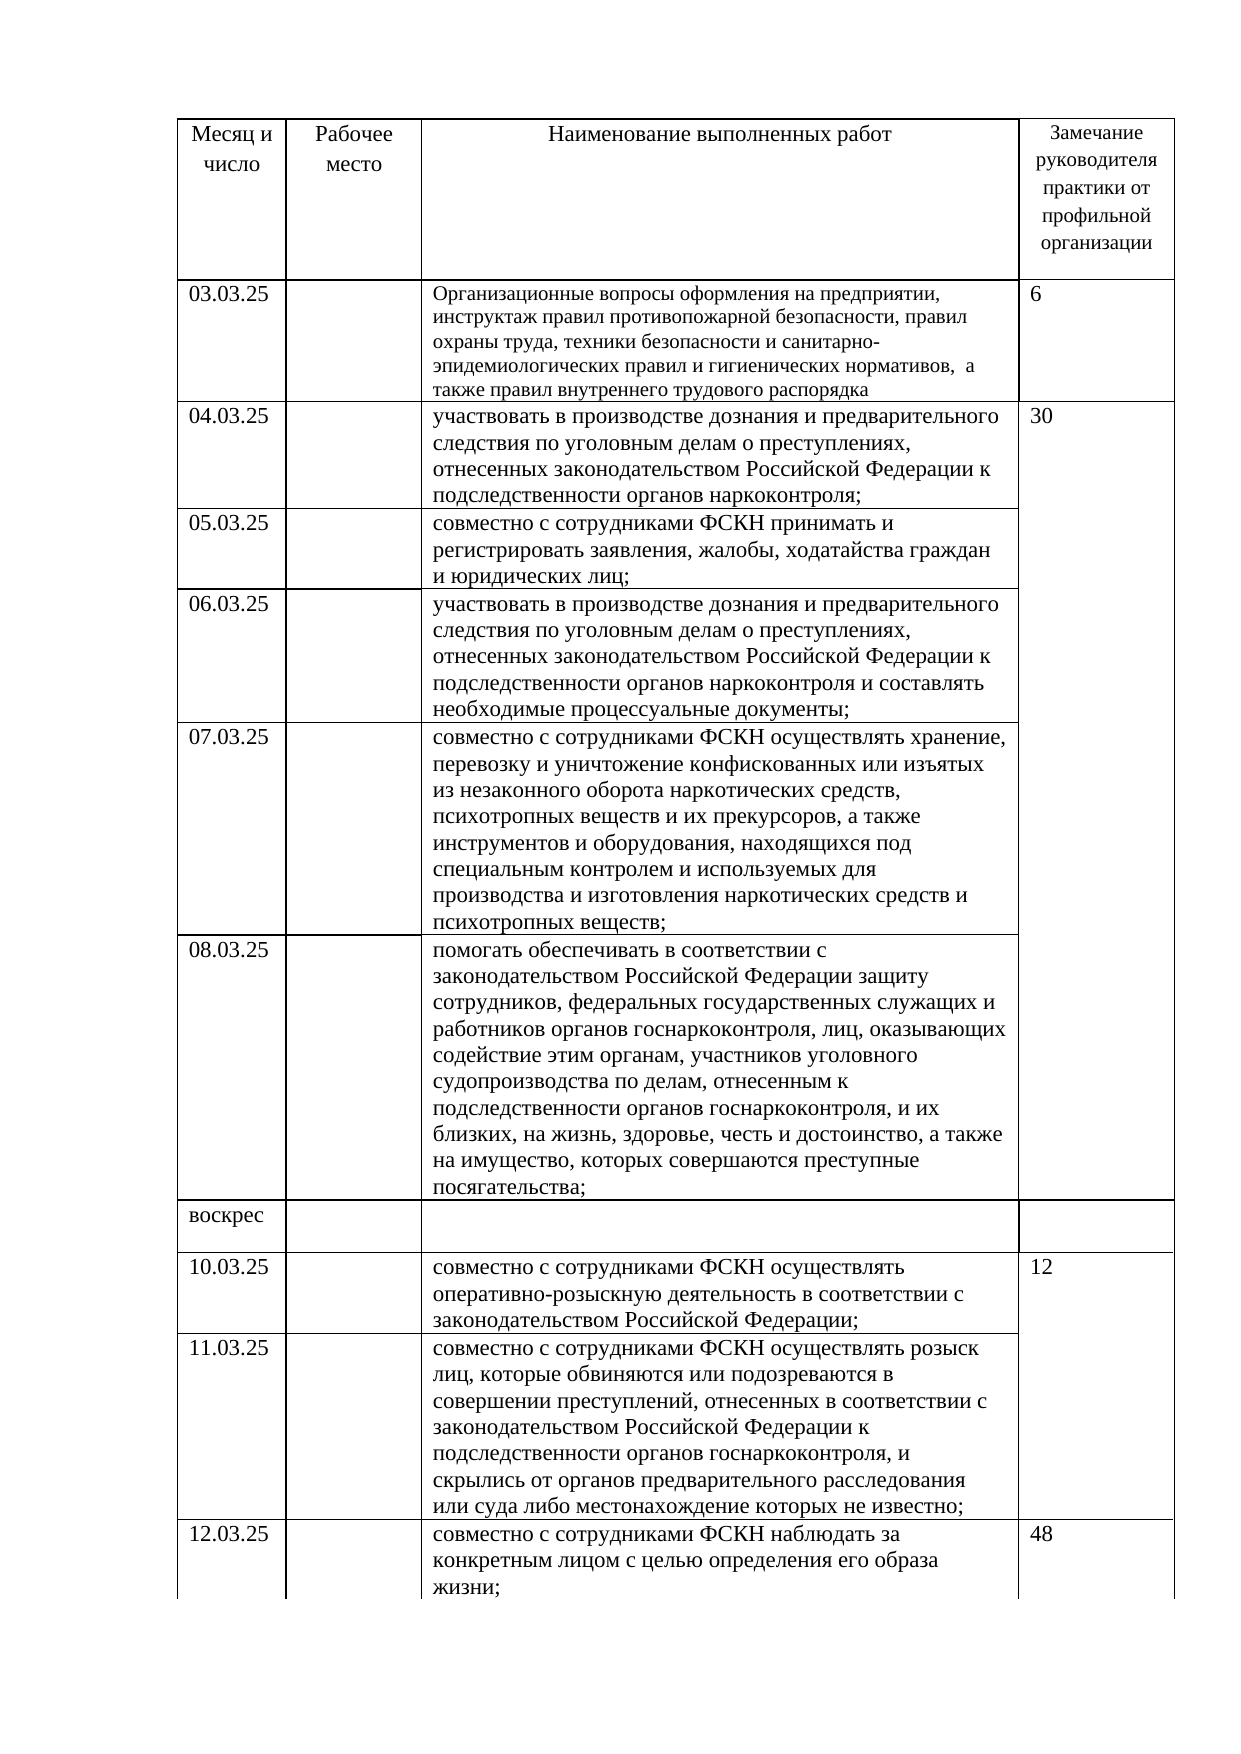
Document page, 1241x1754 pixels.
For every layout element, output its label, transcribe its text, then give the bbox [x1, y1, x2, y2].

table_cell [287, 509, 421, 588]
table_cell 11.03.25 [178, 1334, 285, 1518]
table_cell помогать обеспечивать в соответствии с законодательством Российской Федерации защиту сотрудников, федеральных государственных служащих и работников органов госнаркоконтроля, лиц, оказывающих содействие этим органам, участников уголовного судопроизводства по делам, отнесенным к подследственности органов госнаркоконтроля, и их близких, на жизнь, здоровье, честь и достоинство, а также на имущество, которых совершаются преступные посягательства; [422, 935, 1018, 1199]
table_cell 6 [1020, 280, 1174, 401]
table_cell 05.03.25 [178, 509, 285, 588]
table_cell совместно с сотрудниками ФСКН наблюдать за конкретным лицом с целью определения его образа жизни; [422, 1520, 1018, 1599]
table_cell [287, 936, 421, 1199]
table_header Наименование выполненных работ [422, 120, 1018, 279]
table_cell [287, 1201, 421, 1252]
table_cell воскрес [178, 1201, 285, 1252]
table_cell совместно с сотрудниками ФСКН принимать и регистрировать заявления, жалобы, ходатайства граждан и юридических лиц; [422, 509, 1018, 588]
table_cell [287, 281, 421, 401]
table_cell [287, 1334, 421, 1518]
table_cell [287, 402, 421, 508]
table_cell 10.03.25 [178, 1253, 285, 1332]
table_header Замечание руководителя практики от профильной организации [1020, 119, 1174, 279]
table_header Рабочее место [287, 120, 421, 279]
table_cell 04.03.25 [178, 402, 285, 508]
table_cell 30 [1019, 402, 1174, 1199]
table_cell [287, 1520, 421, 1599]
table_cell 07.03.25 [178, 723, 285, 934]
table_cell 03.03.25 [178, 281, 285, 401]
table_cell 08.03.25 [178, 936, 285, 1199]
table_cell 06.03.25 [178, 590, 285, 722]
table_cell Организационные вопросы оформления на предприятии, инструктаж правил противопожарной безопасности, правил охраны труда, техники безопасности и санитарно-эпидемиологических правил и гигиенических нормативов, а также правил внутреннего трудового распорядка [422, 281, 1018, 401]
table_cell совместно с сотрудниками ФСКН осуществлять хранение, перевозку и уничтожение конфискованных или изъятых из незаконного оборота наркотических средств, психотропных веществ и их прекурсоров, а также инструментов и оборудования, находящихся под специальным контролем и используемых для производства и изготовления наркотических средств и психотропных веществ; [422, 723, 1018, 934]
table_cell участвовать в производстве дознания и предварительного следствия по уголовным делам о преступлениях, отнесенных законодательством Российской Федерации к подследственности органов наркоконтроля и составлять необходимые процессуальные документы; [422, 589, 1018, 722]
table_cell 12 [1019, 1252, 1174, 1518]
table_cell 12.03.25 [178, 1520, 285, 1599]
table_cell совместно с сотрудниками ФСКН осуществлять оперативно-розыскную деятельность в соответствии с законодательством Российской Федерации; [422, 1253, 1018, 1332]
table_cell 48 [1019, 1519, 1174, 1599]
table_header Месяц и число [178, 120, 285, 279]
table_cell [1020, 1201, 1174, 1252]
table_cell участвовать в производстве дознания и предварительного следствия по уголовным делам о преступлениях, отнесенных законодательством Российской Федерации к подследственности органов наркоконтроля; [422, 402, 1018, 508]
table_cell [287, 590, 421, 722]
table_cell [422, 1201, 1018, 1252]
table_cell [287, 723, 421, 934]
table_cell совместно с сотрудниками ФСКН осуществлять розыск лиц, которые обвиняются или подозреваются в совершении преступлений, отнесенных в соответствии с законодательством Российской Федерации к подследственности органов госнаркоконтроля, и скрылись от органов предварительного расследования или суда либо местонахождение которых не известно; [422, 1334, 1018, 1518]
table_cell [287, 1253, 421, 1332]
